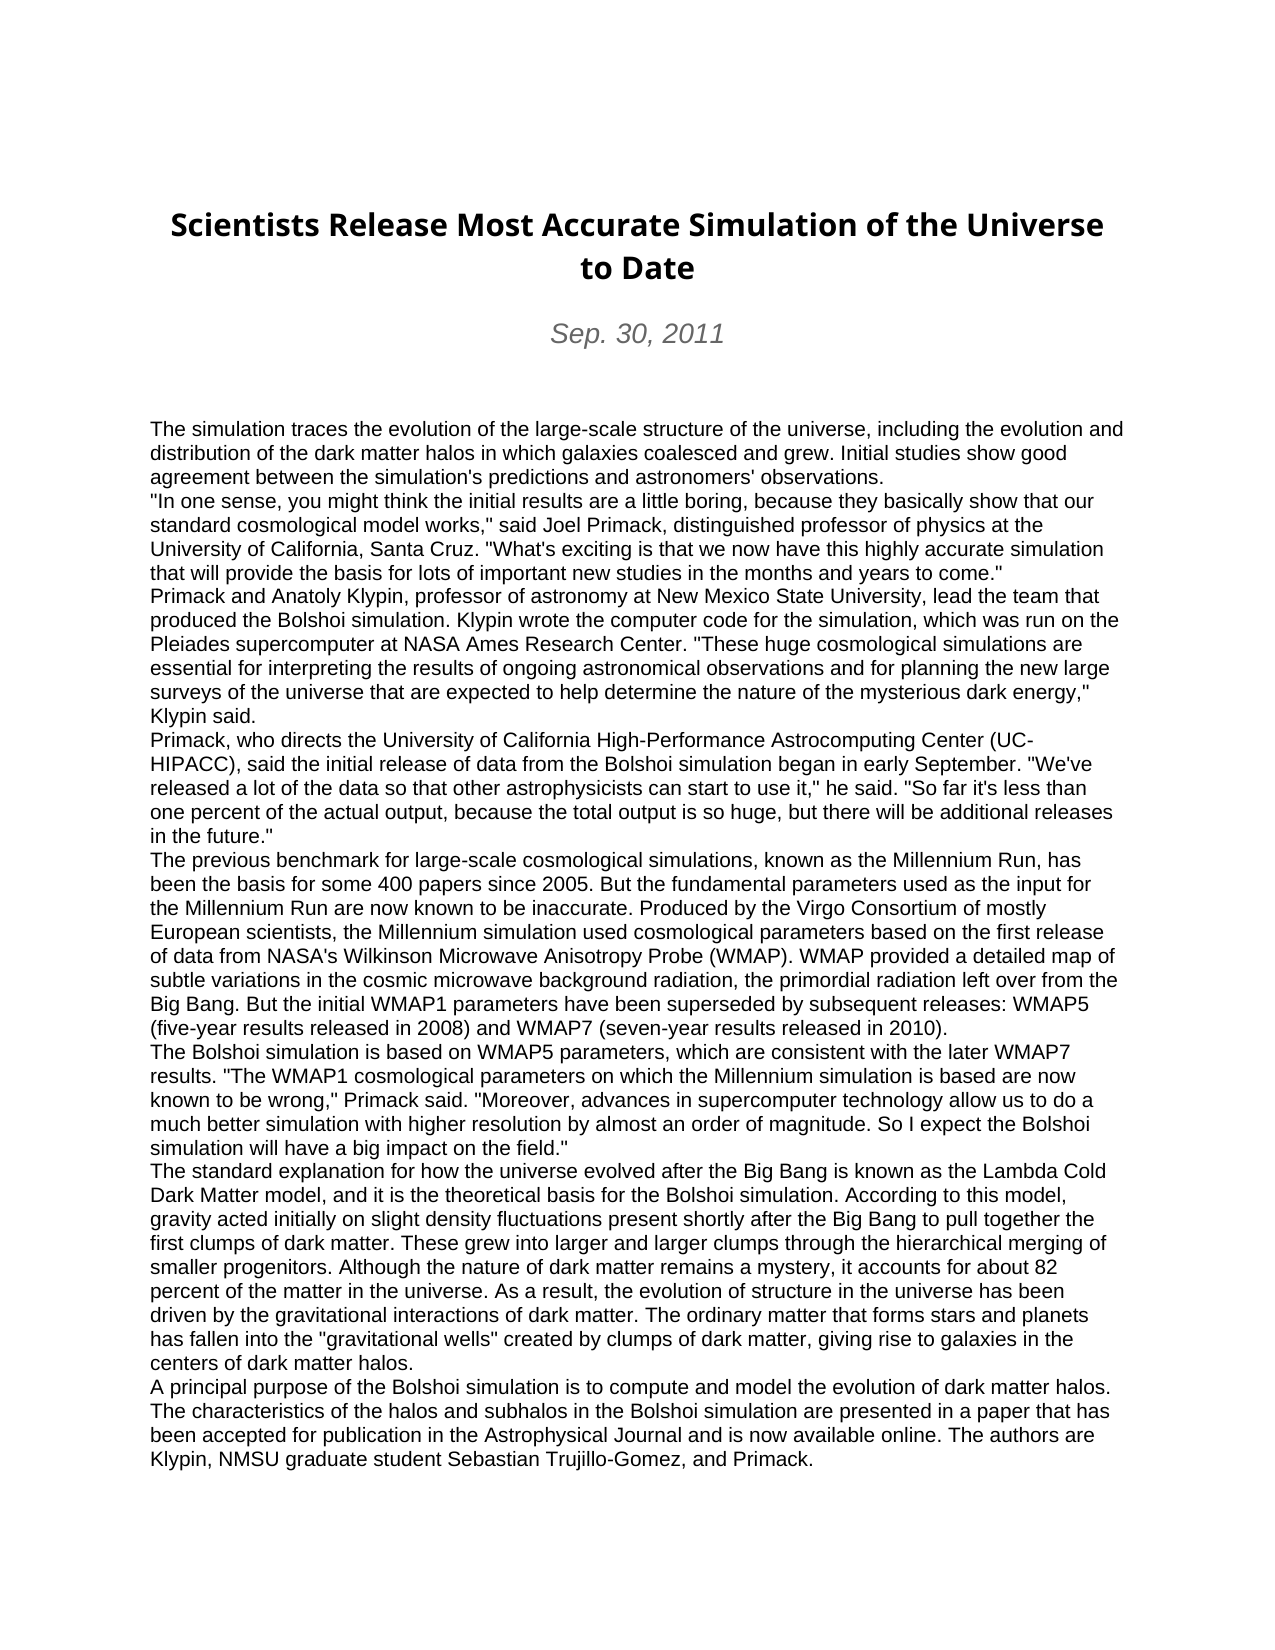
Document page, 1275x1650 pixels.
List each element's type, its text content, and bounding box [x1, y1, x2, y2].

text Primack, who directs the University of California High-Performance Astrocomputing Center (UC-HIPACC), said the initial release of data from the Bolshoi simulation began in early September. "We've released a lot of the data so that other astrophysicists can start to use it," he said. "So far it's less than one percent of the actual output, because the total output is so huge, but there will be additional releases in the future." [150, 728, 1125, 848]
text Primack and Anatoly Klypin, professor of astronomy at New Mexico State University, lead the team that produced the Bolshoi simulation. Klypin wrote the computer code for the simulation, which was run on the Pleiades supercomputer at NASA Ames Research Center. "These huge cosmological simulations are essential for interpreting the results of ongoing astronomical observations and for planning the new large surveys of the universe that are expected to help determine the nature of the mysterious dark energy," Klypin said. [150, 584, 1125, 728]
text The standard explanation for how the universe evolved after the Big Bang is known as the Lambda Cold Dark Matter model, and it is the theoretical basis for the Bolshoi simulation. According to this model, gravity acted initially on slight density fluctuations present shortly after the Big Bang to pull together the first clumps of dark matter. These grew into larger and larger clumps through the hierarchical merging of smaller progenitors. Although the nature of dark matter remains a mystery, it accounts for about 82 percent of the matter in the universe. As a result, the evolution of structure in the universe has been driven by the gravitational interactions of dark matter. The ordinary matter that forms stars and planets has fallen into the "gravitational wells" created by clumps of dark matter, giving rise to galaxies in the centers of dark matter halos. [150, 1159, 1125, 1375]
text "In one sense, you might think the initial results are a little boring, because they basically show that our standard cosmological model works," said Joel Primack, distinguished professor of physics at the University of California, Santa Cruz. "What's exciting is that we now have this highly accurate simulation that will provide the basis for lots of important new studies in the months and years to come." [150, 488, 1125, 584]
text The simulation traces the evolution of the large-scale structure of the universe, including the evolution and distribution of the dark matter halos in which galaxies coalesced and grew. Initial studies show good agreement between the simulation's predictions and astronomers' observations. [150, 417, 1125, 488]
text A principal purpose of the Bolshoi simulation is to compute and model the evolution of dark matter halos. The characteristics of the halos and subhalos in the Bolshoi simulation are presented in a paper that has been accepted for publication in the Astrophysical Journal and is now available online. The authors are Klypin, NMSU graduate student Sebastian Trujillo-Gomez, and Primack. [150, 1375, 1125, 1471]
text The previous benchmark for large-scale cosmological simulations, known as the Millennium Run, has been the basis for some 400 papers since 2005. But the fundamental parameters used as the input for the Millennium Run are now known to be inaccurate. Produced by the Virgo Consortium of mostly European scientists, the Millennium simulation used cosmological parameters based on the first release of data from NASA's Wilkinson Microwave Anisotropy Probe (WMAP). WMAP provided a detailed map of subtle variations in the cosmic microwave background radiation, the primordial radiation left over from the Big Bang. But the initial WMAP1 parameters have been superseded by subsequent releases: WMAP5 (five-year results released in 2008) and WMAP7 (seven-year results released in 2010). [150, 848, 1125, 1039]
text The Bolshoi simulation is based on WMAP5 parameters, which are consistent with the later WMAP7 results. "The WMAP1 cosmological parameters on which the Millennium simulation is based are now known to be wrong," Primack said. "Moreover, advances in supercomputer technology allow us to do a much better simulation with higher resolution by almost an order of magnitude. So I expect the Bolshoi simulation will have a big impact on the field." [150, 1039, 1125, 1159]
text Scientists Release Most Accurate Simulation of the Universe to Date [150, 203, 1125, 288]
text Sep. 30, 2011 [150, 317, 1125, 349]
